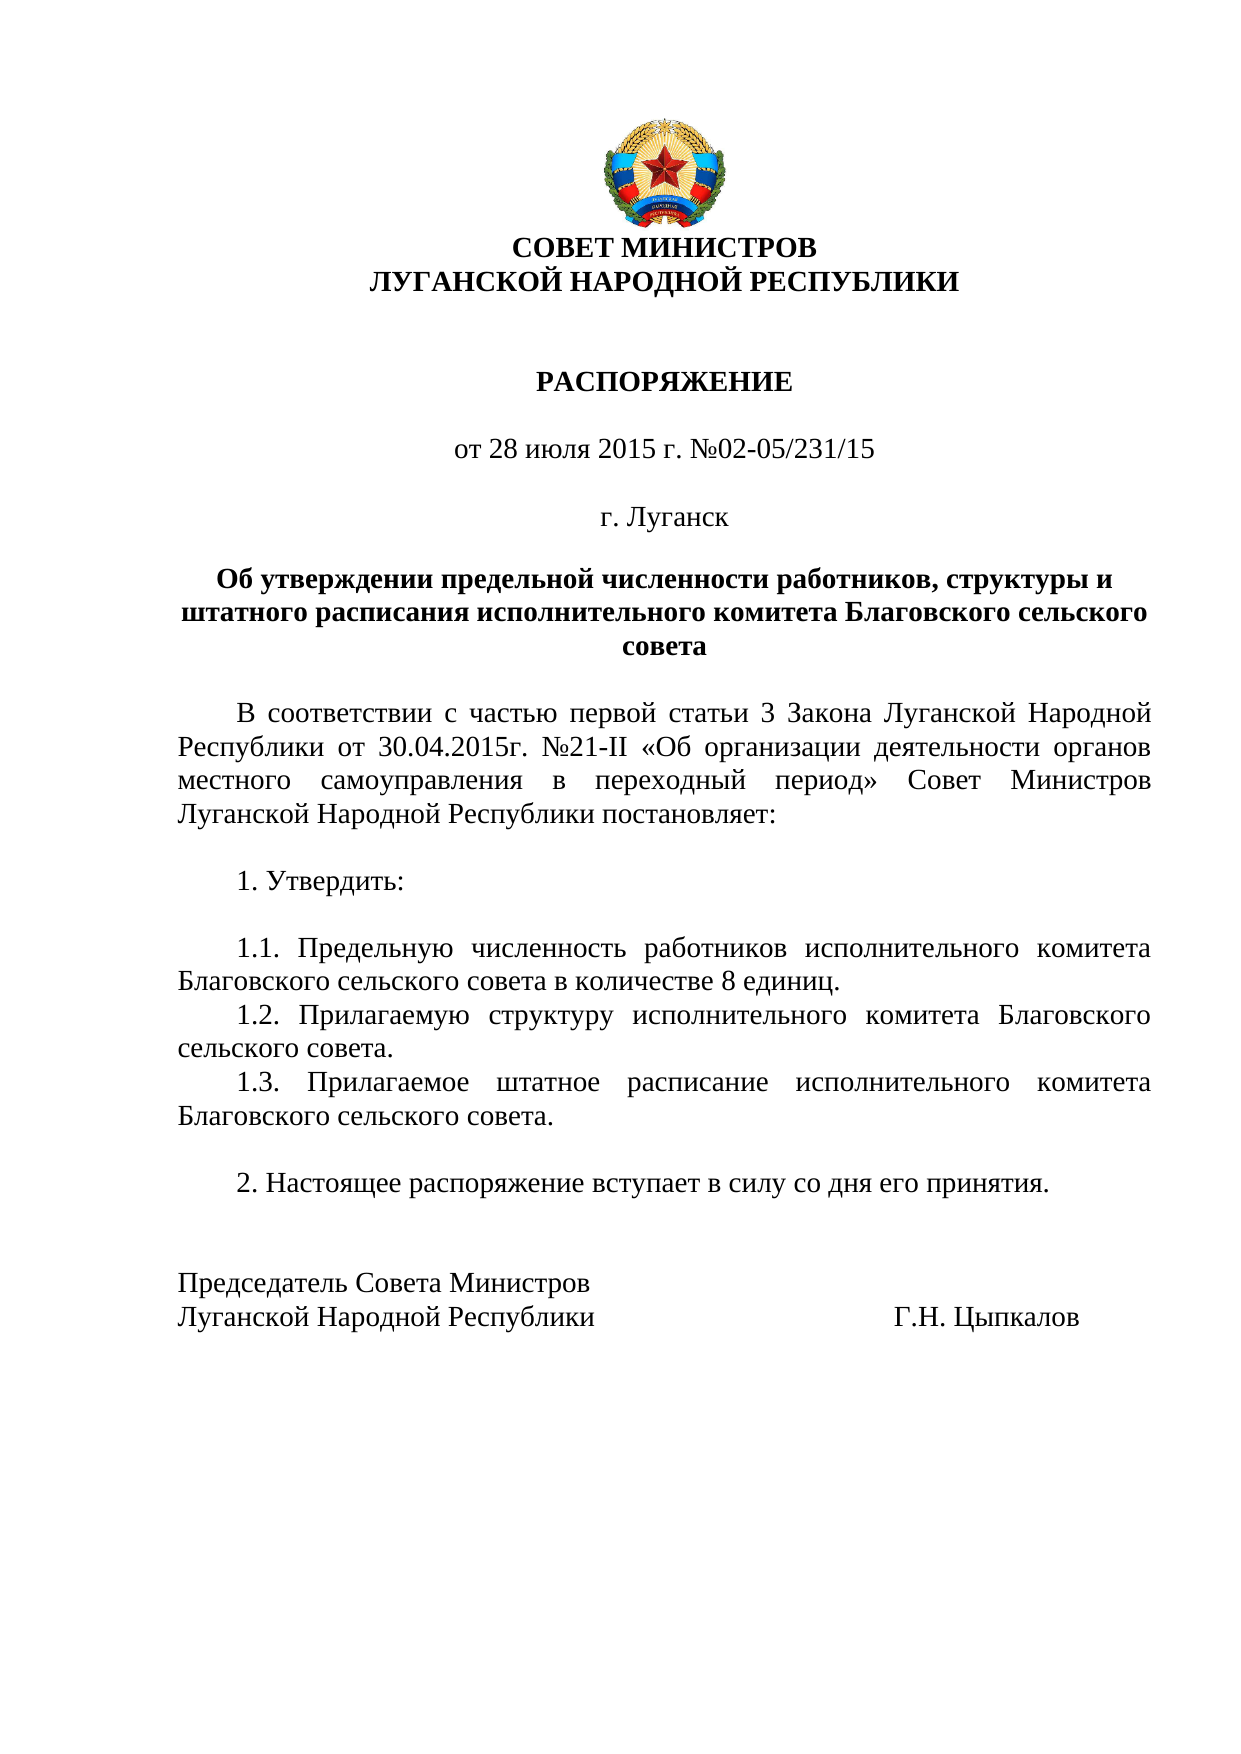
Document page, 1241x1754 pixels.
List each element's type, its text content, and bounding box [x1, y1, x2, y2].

text РАСПОРЯЖЕНИЕ [177, 364, 1152, 398]
text 1.1. Предельную численность работников исполнительного комитета Благовского сельского совета в количестве 8 единиц. [177, 930, 1152, 997]
picture [590, 118, 739, 231]
text 1.2. Прилагаемую структуру исполнительного комитета Благовского сельского совета. [177, 997, 1152, 1064]
text от 28 июля 2015 г. №02-05/231/15 [177, 432, 1152, 465]
text В соответствии с частью первой статьи 3 Закона Луганской Народной Республики от 30.04.2015г. №21-II «Об организации деятельности органов местного самоуправления в переходный период» Совет Министров Луганской Народной Республики постановляет: [177, 695, 1152, 829]
text 2. Настоящее распоряжение вступает в силу со дня его принятия. [177, 1165, 1152, 1198]
text Луганской Народной Республики Г.Н. Цыпкалов [177, 1299, 1152, 1332]
text 1. Утвердить: [177, 863, 1152, 896]
text СОВЕТ МИНИСТРОВ [177, 230, 1152, 264]
text 1.3. Прилагаемое штатное расписание исполнительного комитета Благовского сельского совета. [177, 1064, 1152, 1131]
text Председатель Совета Министров [177, 1265, 1152, 1299]
text Об утверждении предельной численности работников, структуры и штатного расписания исполнительного комитета Благовского сельского совета [177, 561, 1152, 662]
text ЛУГАНСКОЙ НАРОДНОЙ РЕСПУБЛИКИ [177, 264, 1152, 297]
text г. Луганск [177, 499, 1152, 532]
